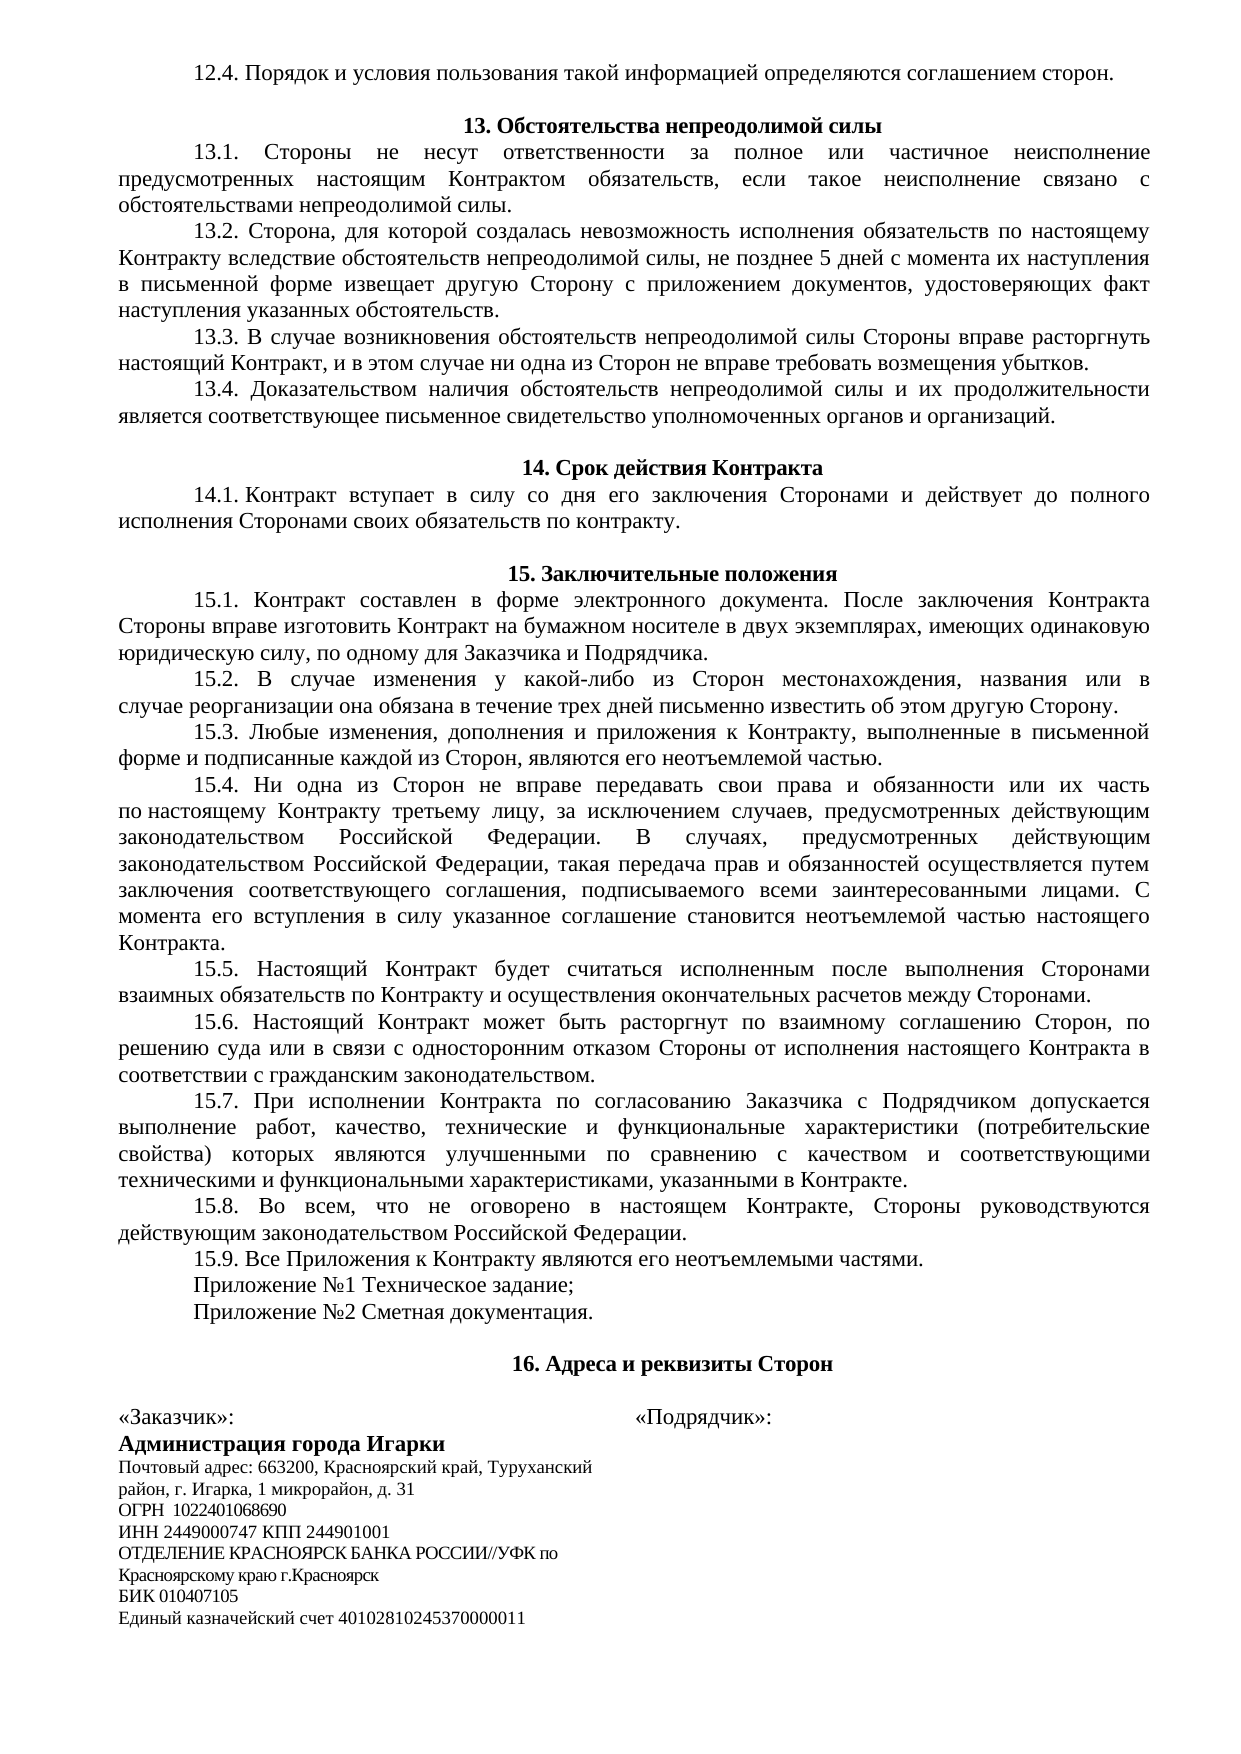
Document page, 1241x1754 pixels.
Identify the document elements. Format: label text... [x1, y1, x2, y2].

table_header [624, 1403, 1140, 1628]
text 15.4. Ни одна из Сторон не вправе передавать свои права и обязанности или их часть по настоящему Контракту третьему лицу, за исключением случаев, предусмотренных действующим законодательством Российской Федерации. В случаях, предусмотренных действующим законодательством Российской Федерации, такая передача прав и обязанностей осуществляется путем заключения соответствующего соглашения, подписываемого всеми заинтересованными лицами. С момента его вступления в силу указанное соглашение становится неотъемлемой частью настоящего Контракта. [118, 771, 1152, 955]
text Приложение №1 Техническое задание; [118, 1271, 1152, 1298]
text 15.7. При исполнении Контракта по согласованию Заказчика с Подрядчиком допускается выполнение работ, качество, технические и функциональные характеристики (потребительские свойства) которых являются улучшенными по сравнению с качеством и соответствующими техническими и функциональными характеристиками, указанными в Контракте. [118, 1087, 1152, 1192]
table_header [107, 1403, 623, 1628]
text 13.3. В случае возникновения обстоятельств непреодолимой силы Стороны вправе расторгнуть настоящий Контракт, и в этом случае ни одна из Сторон не вправе требовать возмещения убытков. [118, 323, 1152, 375]
text 16. Адреса и реквизиты Сторон [118, 1351, 1152, 1377]
text 15.9. Все Приложения к Контракту являются его неотъемлемыми частями. [118, 1245, 1152, 1271]
text Приложение №2 Сметная документация. [118, 1298, 1152, 1324]
text 15.5. Настоящий Контракт будет считаться исполненным после выполнения Сторонами взаимных обязательств по Контракту и осуществления окончательных расчетов между Сторонами. [118, 955, 1152, 1008]
text 12.4. Порядок и условия пользования такой информацией определяются соглашением сторон. [118, 59, 1152, 86]
text 15.2. В случае изменения у какой-либо из Сторон местонахождения, названия или в случае реорганизации она обязана в течение трех дней письменно известить об этом другую Сторону. [118, 665, 1152, 718]
text 15. Заключительные положения [118, 560, 1152, 586]
text 14.1. Контракт вступает в силу со дня его заключения Сторонами и действует до полного исполнения Сторонами своих обязательств по контракту. [118, 481, 1152, 533]
text 13.2. Сторона, для которой создалась невозможность исполнения обязательств по настоящему Контракту вследствие обстоятельств непреодолимой силы, не позднее 5 дней с момента их наступления в письменной форме извещает другую Сторону с приложением документов, удостоверяющих факт наступления указанных обстоятельств. [118, 217, 1152, 323]
text 13.4. Доказательством наличия обстоятельств непреодолимой силы и их продолжительности является соответствующее письменное свидетельство уполномоченных органов и организаций. [118, 375, 1152, 428]
text 13.1. Стороны не несут ответственности за полное или частичное неисполнение предусмотренных настоящим Контрактом обязательств, если такое неисполнение связано с обстоятельствами непреодолимой силы. [118, 138, 1152, 217]
text 15.1. Контракт составлен в форме электронного документа. После заключения Контракта Стороны вправе изготовить Контракт на бумажном носителе в двух экземплярах, имеющих одинаковую юридическую силу, по одному для Заказчика и Подрядчика. [118, 586, 1152, 665]
text 15.3. Любые изменения, дополнения и приложения к Контракту, выполненные в письменной форме и подписанные каждой из Сторон, являются его неотъемлемой частью. [118, 718, 1152, 771]
text 13. Обстоятельства непреодолимой силы [118, 112, 1152, 138]
text 15.6. Настоящий Контракт может быть расторгнут по взаимному соглашению Сторон, по решению суда или в связи с односторонним отказом Стороны от исполнения настоящего Контракта в соответствии с гражданским законодательством. [118, 1008, 1152, 1087]
text 15.8. Во всем, что не оговорено в настоящем Контракте, Стороны руководствуются действующим законодательством Российской Федерации. [118, 1192, 1152, 1245]
text 14. Срок действия Контракта [118, 454, 1152, 481]
